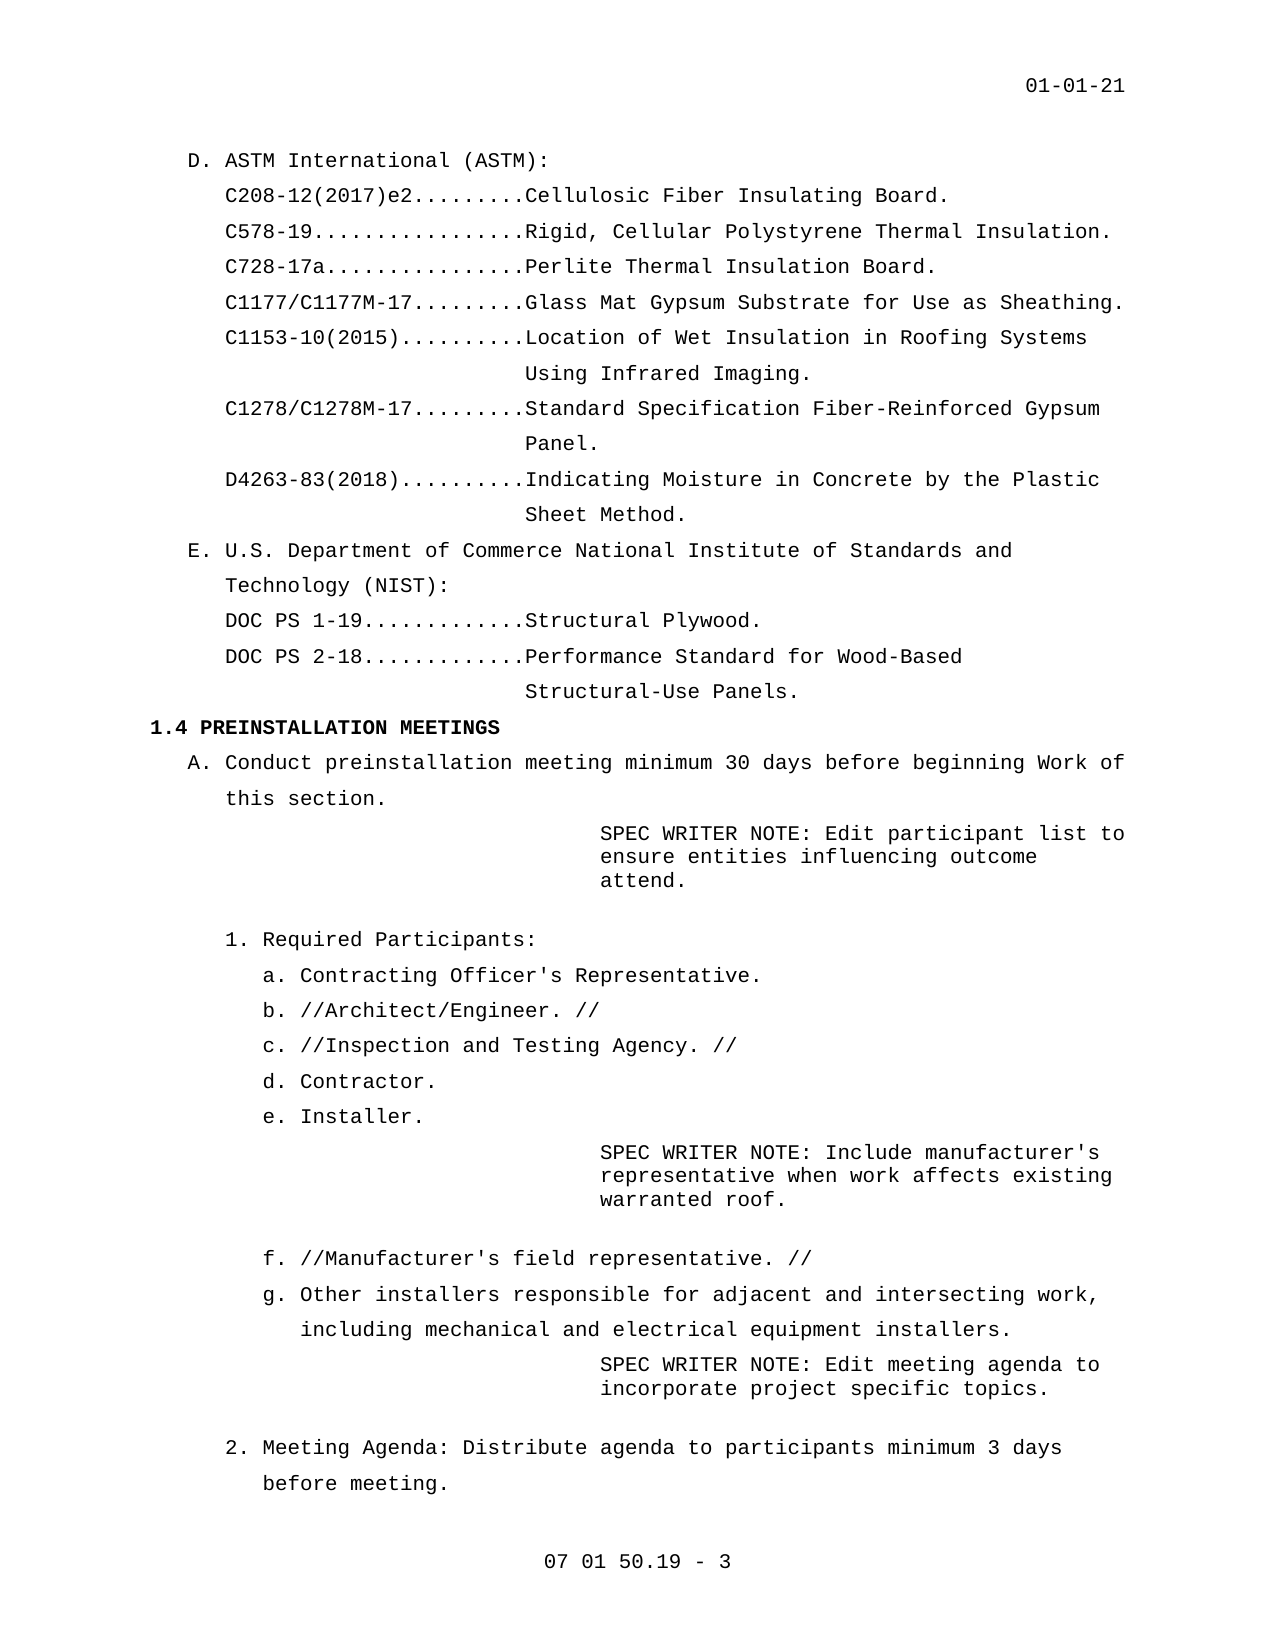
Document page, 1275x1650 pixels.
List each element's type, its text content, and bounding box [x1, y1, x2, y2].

text U.S. Department of Commerce National Institute of Standards and Technology (NIST): [187, 539, 1125, 599]
text C1278/C1278M-17 Standard Specification Fiber-Reinforced Gypsum Panel. [225, 398, 1125, 457]
text Contractor. [262, 1071, 1125, 1094]
text C1153-10(2015) Location of Wet Insulation in Roofing Systems Using Infrared Imaging. [225, 327, 1125, 386]
text C1177/C1177M-17 Glass Mat Gypsum Substrate for Use as Sheathing. [225, 292, 1125, 315]
text Conduct preinstallation meeting minimum 30 days before beginning Work of this section. [187, 752, 1125, 811]
text DOC PS 2-18 Performance Standard for Wood-Based Structural-Use Panels. [225, 646, 1125, 705]
text C208-12(2017)e2 Cellulosic Fiber Insulating Board. [225, 185, 1125, 209]
text ASTM International (ASTM): [187, 150, 1125, 174]
text SPEC WRITER NOTE: Edit participant list to ensure entities influencing outcome attend. [600, 823, 1125, 894]
text D4263-83(2018) Indicating Moisture in Concrete by the Plastic Sheet Method. [225, 469, 1125, 528]
text DOC PS 1-19 Structural Plywood. [225, 610, 1125, 634]
text Contracting Officer's Representative. [262, 965, 1125, 988]
text PREINSTALLATION MEETINGS [150, 717, 1125, 740]
text Other installers responsible for adjacent and intersecting work, including mechanical and electrical equipment installers. [262, 1283, 1125, 1343]
text C578-19 Rigid, Cellular Polystyrene Thermal Insulation. [225, 221, 1125, 244]
text //Manufacturer's field representative. // [262, 1248, 1125, 1272]
text Required Participants: [225, 929, 1125, 953]
text SPEC WRITER NOTE: Edit meeting agenda to incorporate project specific topics. [600, 1354, 1125, 1402]
text //Inspection and Testing Agency. // [262, 1036, 1125, 1059]
text Meeting Agenda: Distribute agenda to participants minimum 3 days before meeting. [225, 1437, 1125, 1496]
text C728-17a Perlite Thermal Insulation Board. [225, 256, 1125, 280]
text SPEC WRITER NOTE: Include manufacturer's representative when work affects existing warranted roof. [600, 1142, 1125, 1213]
text //Architect/Engineer. // [262, 1000, 1125, 1024]
text Installer. [262, 1106, 1125, 1130]
